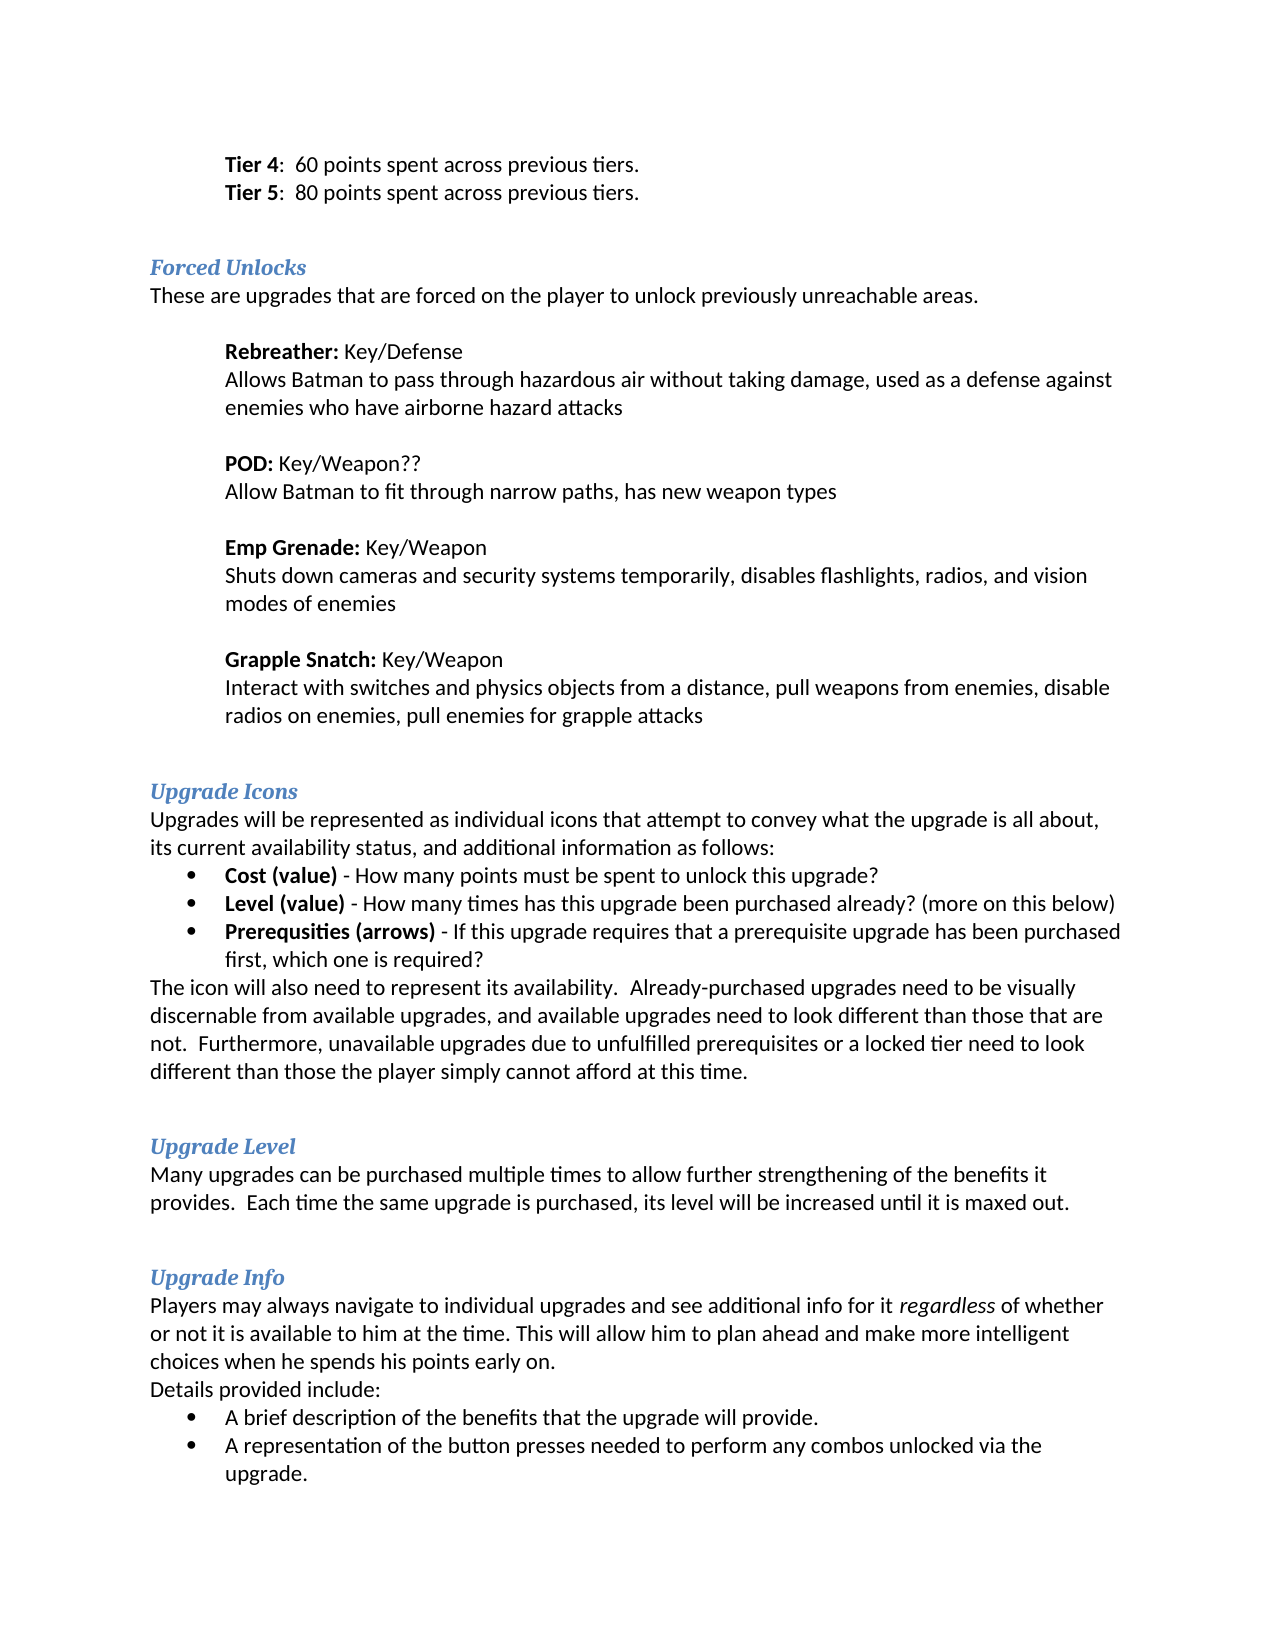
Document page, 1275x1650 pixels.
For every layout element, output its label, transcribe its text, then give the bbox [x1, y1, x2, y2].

list Prerequsities (arrows) - If this upgrade requires that a prerequisite upgrade has been purchased first, which one is required? [187, 917, 1125, 973]
subtitle Forced Unlocks [150, 255, 1125, 281]
subtitle Upgrade Icons [150, 778, 1125, 805]
text Many upgrades can be purchased multiple times to allow further strengthening of the benefits it provides. Each time the same upgrade is purchased, its level will be increased until it is maxed out. [150, 1160, 1125, 1216]
list A representation of the button presses needed to perform any combos unlocked via the upgrade. [187, 1432, 1125, 1488]
text Interact with switches and physics objects from a distance, pull weapons from enemies, disable radios on enemies, pull enemies for grapple attacks [225, 673, 1125, 729]
subtitle Upgrade Level [150, 1134, 1125, 1160]
text Upgrades will be represented as individual icons that attempt to convey what the upgrade is all about, its current availability status, and additional information as follows: [150, 805, 1125, 861]
text Tier 5: 80 points spent across previous tiers. [225, 178, 1125, 206]
text Allows Batman to pass through hazardous air without taking damage, used as a defense against enemies who have airborne hazard attacks [225, 365, 1125, 421]
text The icon will also need to represent its availability. Already-purchased upgrades need to be visually discernable from available upgrades, and available upgrades need to look different than those that are not. Furthermore, unavailable upgrades due to unfulfilled prerequisites or a locked tier need to look different than those the player simply cannot afford at this time. [150, 973, 1125, 1085]
list A brief description of the benefits that the upgrade will provide. [187, 1403, 1125, 1432]
text POD: Key/Weapon?? [225, 449, 1125, 477]
list Level (value) - How many times has this upgrade been purchased already? (more on this below) [187, 889, 1125, 917]
text Emp Grenade: Key/Weapon [225, 533, 1125, 561]
list Cost (value) - How many points must be spent to unlock this upgrade? [187, 861, 1125, 889]
text Allow Batman to fit through narrow paths, has new weapon types [225, 477, 1125, 505]
text Rebreather: Key/Defense [225, 337, 1125, 365]
text Shuts down cameras and security systems temporarily, disables flashlights, radios, and vision modes of enemies [225, 561, 1125, 617]
text Players may always navigate to individual upgrades and see additional info for it regardless of whether or not it is available to him at the time. This will allow him to plan ahead and make more intelligent choices when he spends his points early on. [150, 1291, 1125, 1376]
text Tier 4: 60 points spent across previous tiers. [225, 150, 1125, 178]
text These are upgrades that are forced on the player to unlock previously unreachable areas. [150, 281, 1125, 309]
text Details provided include: [150, 1376, 1125, 1403]
text Grapple Snatch: Key/Weapon [225, 646, 1125, 673]
subtitle Upgrade Info [150, 1265, 1125, 1291]
